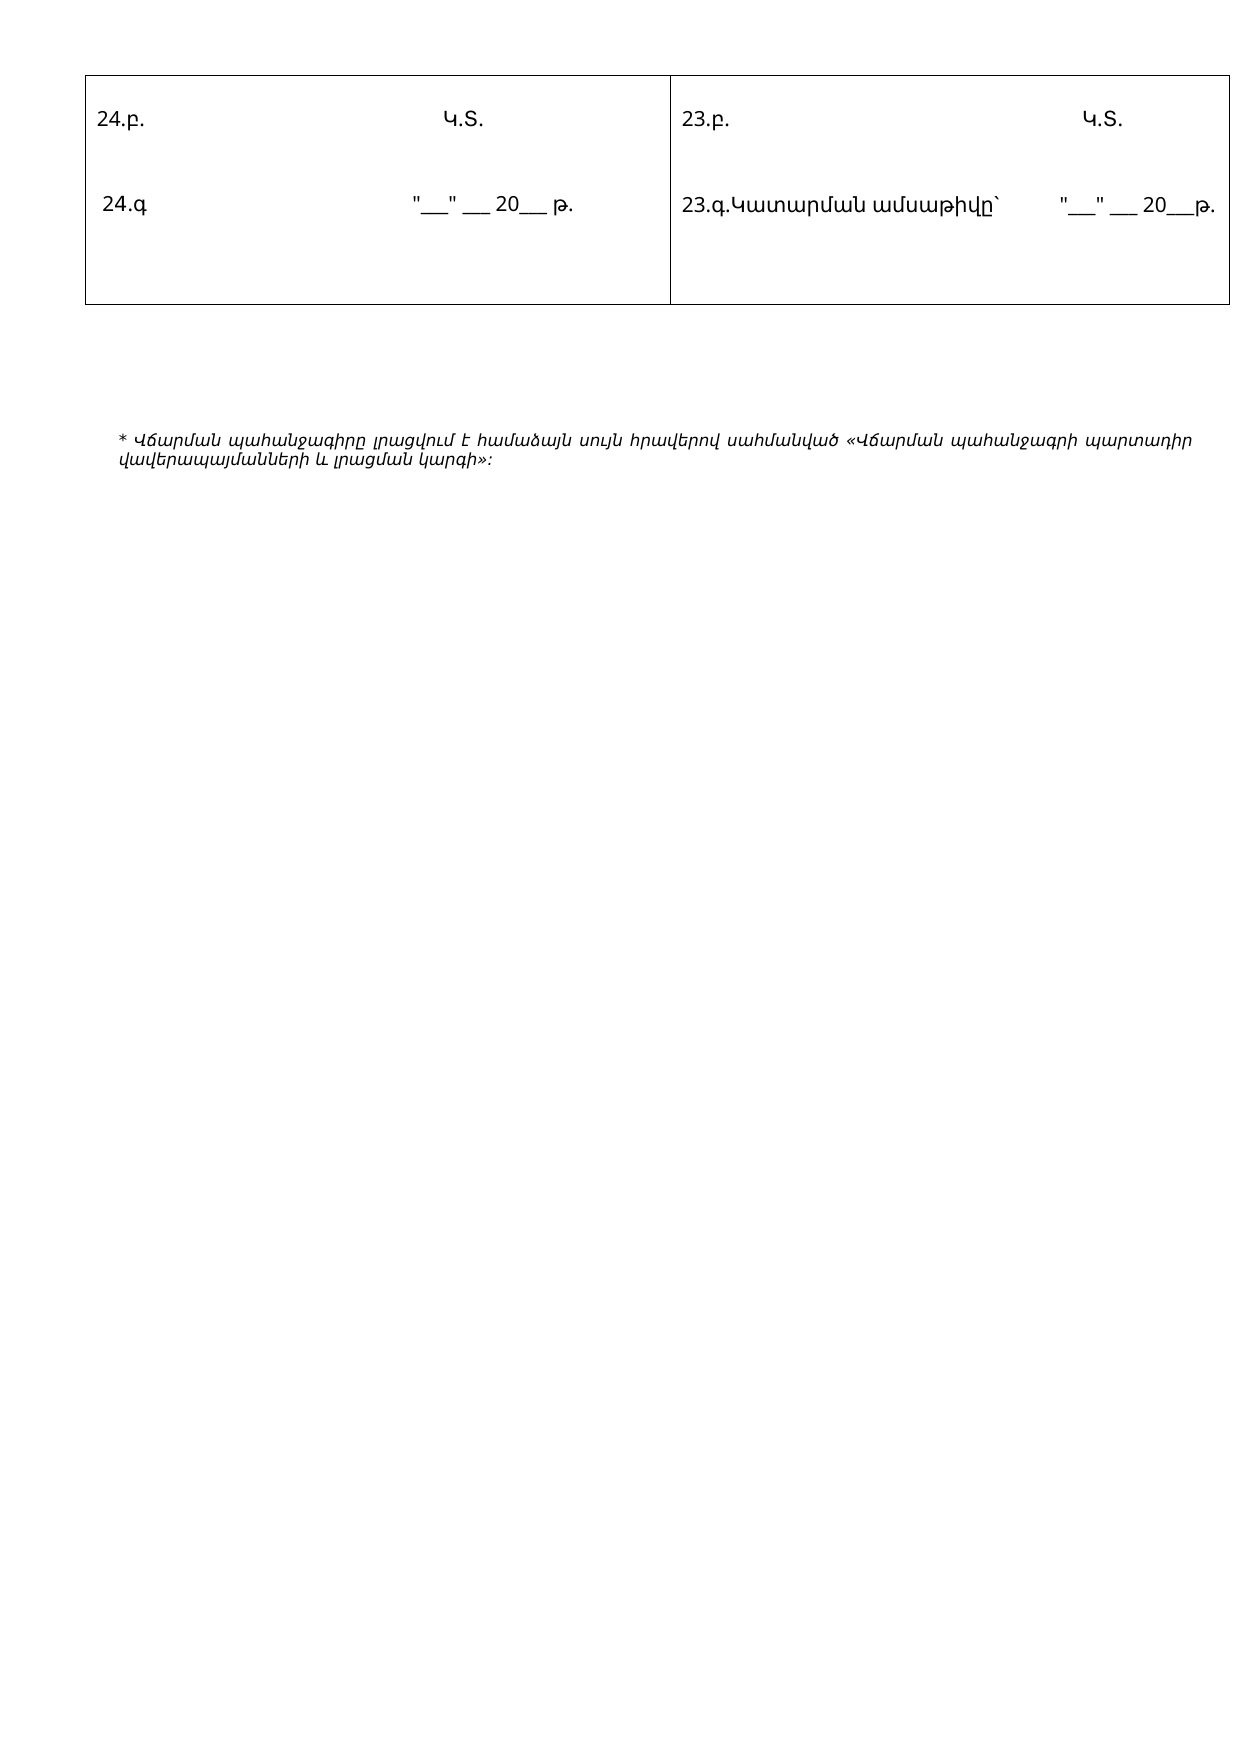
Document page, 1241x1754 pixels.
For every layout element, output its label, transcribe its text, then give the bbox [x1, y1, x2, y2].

table_cell 23.բ. Կ.Տ. 23.գ.Կատարման ամսաթիվը` "___" ___ 20___թ. [671, 76, 1229, 303]
text * Վճարման պահանջագիրը լրացվում է համաձայն սույն հրավերով սահմանված «Վճարման պահանջագրի պարտադիր վավերապայմանների և լրացման կարգի»: [118, 431, 1196, 469]
table_cell 24.բ. Կ.Տ. 24.գ "___" ___ 20___ թ. [86, 76, 670, 303]
